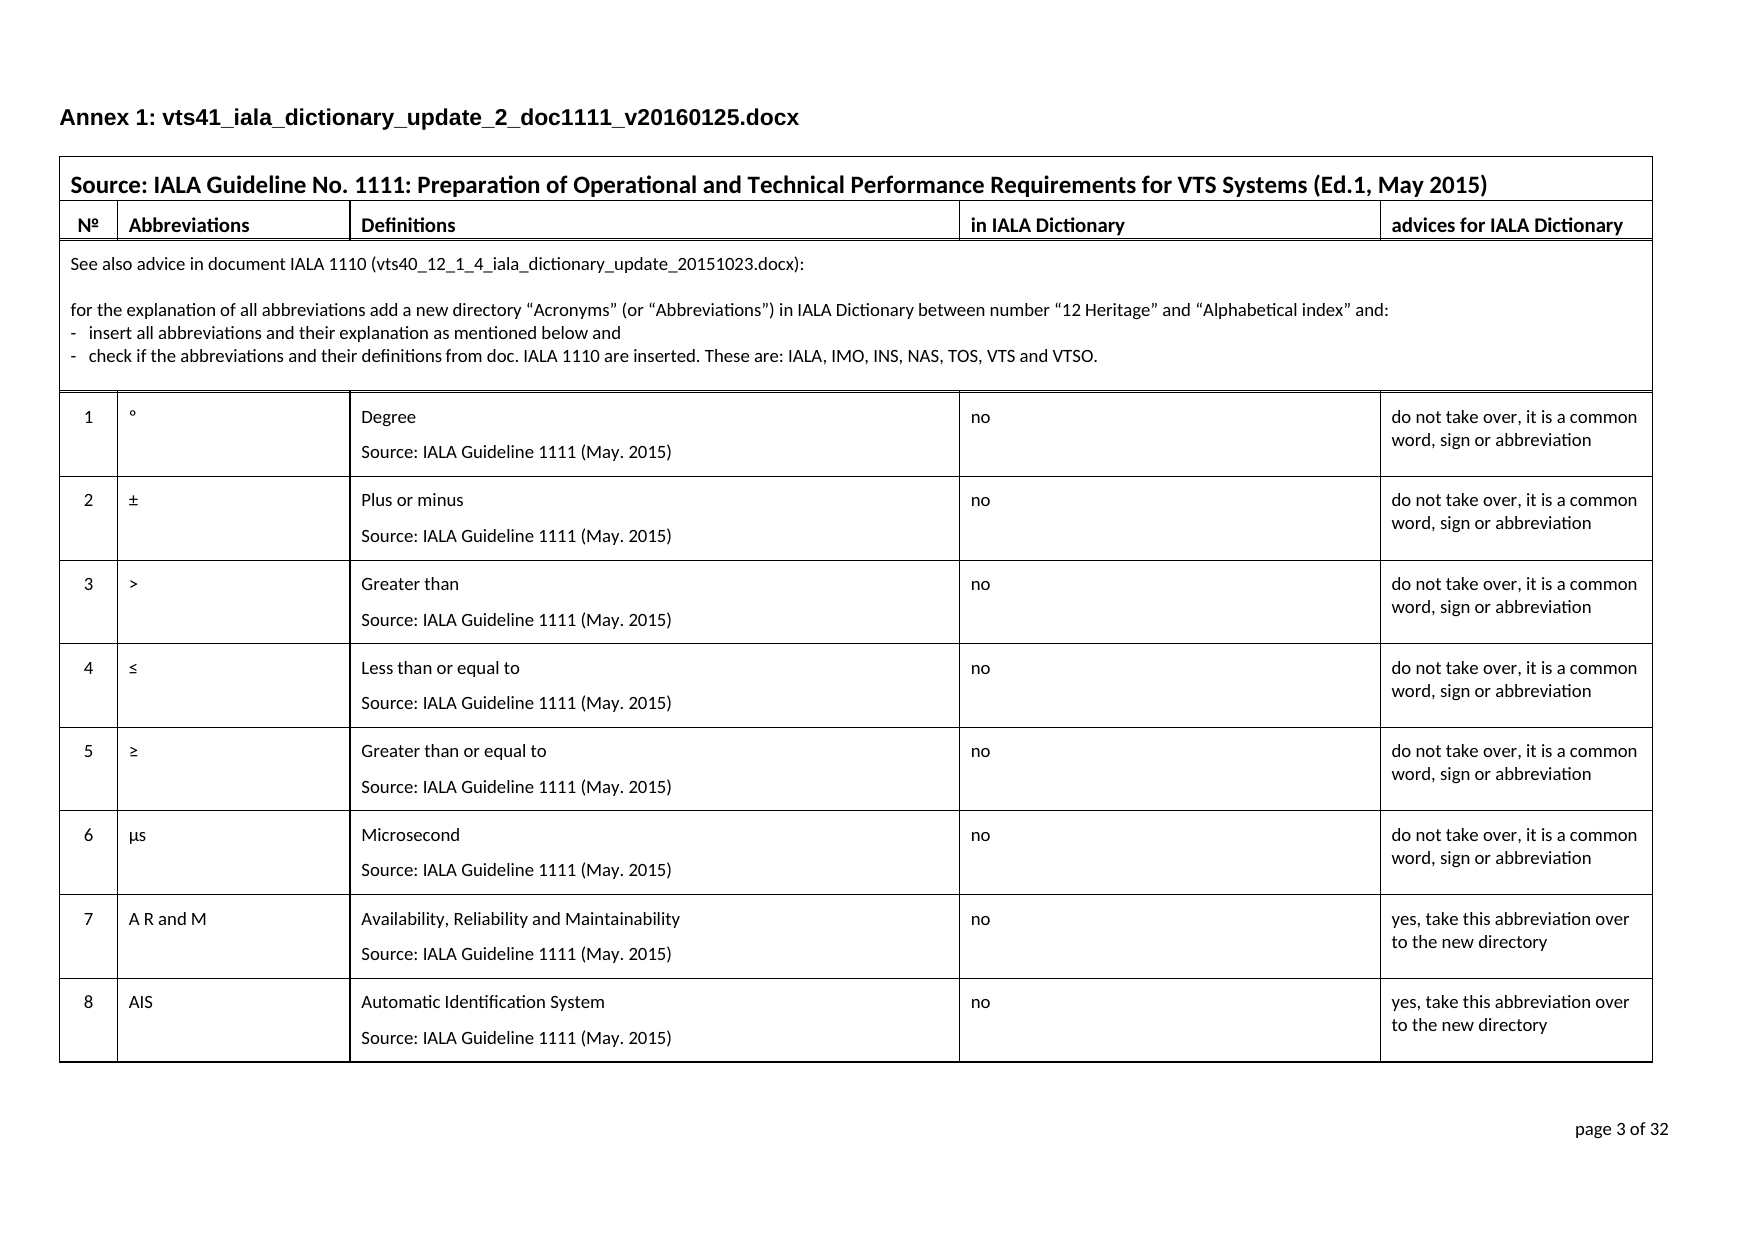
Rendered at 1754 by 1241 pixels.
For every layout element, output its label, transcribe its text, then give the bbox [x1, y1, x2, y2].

table_cell do not take over, it is a common word, sign or abbreviation [1381, 811, 1652, 894]
table_cell Microsecond Source: IALA Guideline 1111 (May. 2015) [351, 811, 959, 894]
table_cell Abbreviations [118, 201, 349, 238]
table_cell 4 [60, 644, 117, 727]
table_cell Automatic Identification System Source: IALA Guideline 1111 (May. 2015) [351, 979, 959, 1061]
table_cell ± [118, 477, 349, 559]
text Annex 1: vts41_iala_dictionary_update_2_doc1111_v20160125.docx [59, 103, 1668, 130]
table_cell 7 [60, 895, 117, 978]
table_cell Availability, Reliability and Maintainability Source: IALA Guideline 1111 (May. 2015) [351, 895, 959, 978]
table_cell Greater than Source: IALA Guideline 1111 (May. 2015) [351, 561, 959, 643]
table_cell Definitions [351, 201, 959, 238]
table_cell advices for IALA Dictionary [1381, 201, 1652, 238]
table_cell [1381, 979, 1652, 1061]
table_cell 5 [60, 728, 117, 810]
table_cell A R and M [118, 895, 349, 978]
table_header Source: IALA Guideline No. 1111: Preparation of Operational and Technical Performance Requirements for VTS Systems (Ed.1, May 2015) [60, 157, 1652, 199]
table_cell no [960, 644, 1380, 727]
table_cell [1381, 895, 1652, 978]
table_cell no [960, 393, 1380, 476]
table_cell μs [118, 811, 349, 894]
table_cell º [118, 393, 349, 476]
table_cell no [960, 895, 1380, 978]
table_cell no [960, 979, 1380, 1061]
table_cell 8 [60, 979, 117, 1061]
table_cell 1 [60, 393, 117, 476]
table_cell Greater than or equal to Source: IALA Guideline 1111 (May. 2015) [351, 728, 959, 810]
table_cell no [960, 477, 1380, 559]
table_cell Less than or equal to Source: IALA Guideline 1111 (May. 2015) [351, 644, 959, 727]
table_cell no [960, 561, 1380, 643]
table_cell > [118, 561, 349, 643]
table_cell do not take over, it is a common word, sign or abbreviation [1381, 728, 1652, 810]
table_cell 2 [60, 477, 117, 559]
table_cell in IALA Dictionary [960, 201, 1380, 238]
table_cell no [960, 811, 1380, 894]
table_cell № [60, 201, 117, 238]
table_cell do not take over, it is a common word, sign or abbreviation [1381, 393, 1652, 476]
table_cell do not take over, it is a common word, sign or abbreviation [1381, 477, 1652, 559]
table_cell no [960, 728, 1380, 810]
table_cell ≤ [118, 644, 349, 727]
table_cell See also advice in document IALA 1110 (vts40_12_1_4_iala_dictionary_update_20151023.docx): for the explanation of all abbreviations add a new directory “Acronyms” (or “Abbreviations”) in IALA Dictionary between number “12 Heritage” and “Alphabetical index” and: - insert all abbreviations and their explanation as mentioned below and - check if the abbreviations and their definitions from doc. IALA 1110 are inserted. These are: IALA, IMO, INS, NAS, TOS, VTS and VTSO. [60, 241, 1652, 390]
table_cell 6 [60, 811, 117, 894]
table_cell do not take over, it is a common word, sign or abbreviation [1381, 561, 1652, 643]
table_cell Plus or minus Source: IALA Guideline 1111 (May. 2015) [351, 477, 959, 559]
table_cell 3 [60, 561, 117, 643]
table_cell do not take over, it is a common word, sign or abbreviation [1381, 644, 1652, 727]
table_cell AIS [118, 979, 349, 1061]
table_cell Degree Source: IALA Guideline 1111 (May. 2015) [351, 393, 959, 476]
table_cell ≥ [118, 728, 349, 810]
